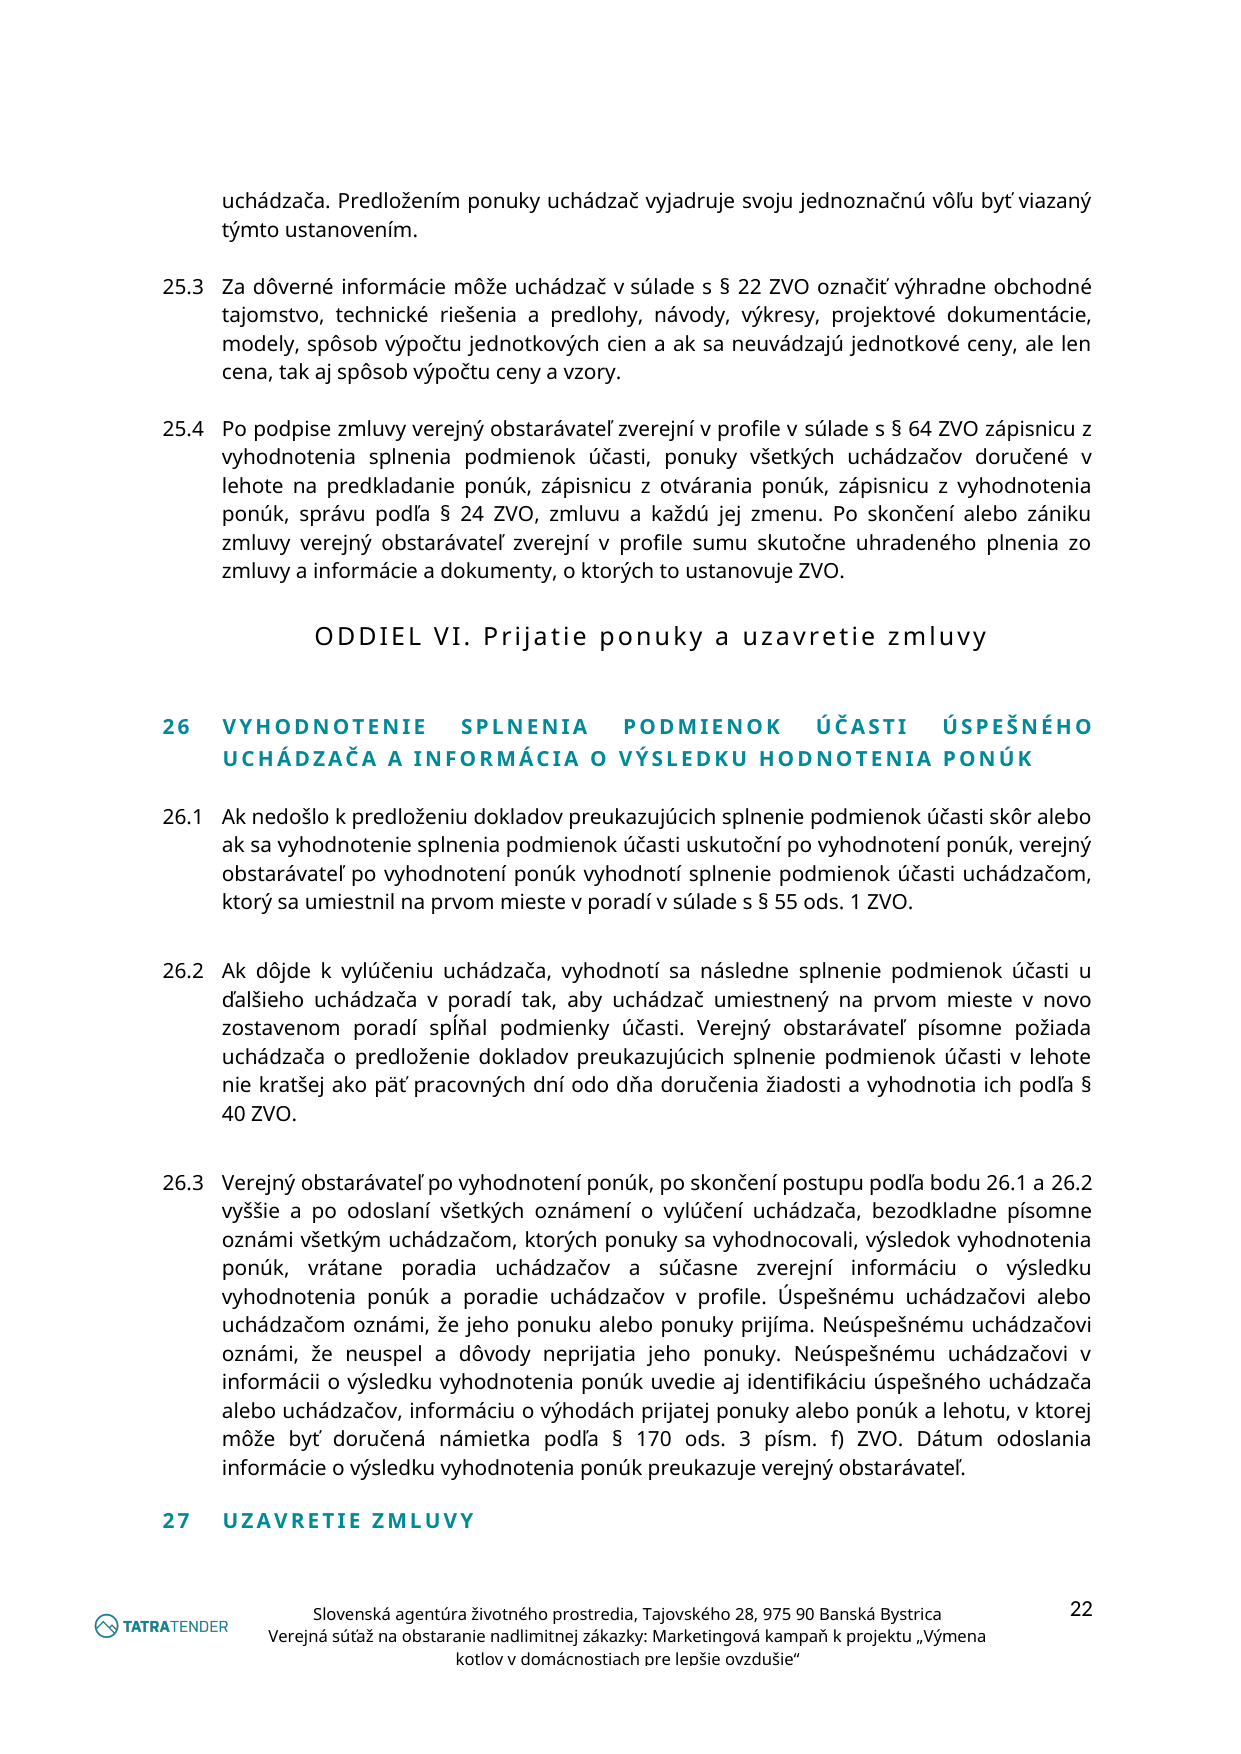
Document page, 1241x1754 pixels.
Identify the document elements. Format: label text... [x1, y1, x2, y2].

subtitle Za dôverné informácie môže uchádzač v súlade s § 22 ZVO označiť výhradne obchodné tajomstvo, technické riešenia a predlohy, návody, výkresy, projektové dokumentácie, modely, spôsob výpočtu jednotkových cien a ak sa neuvádzajú jednotkové ceny, ale len cena, tak aj spôsob výpočtu ceny a vzory. [162, 272, 1093, 386]
subtitle Verejný obstarávateľ po vyhodnotení ponúk, po skončení postupu podľa bodu 26.1 a 26.2 vyššie a po odoslaní všetkých oznámení o vylúčení uchádzača, bezodkladne písomne oznámi všetkým uchádzačom, ktorých ponuky sa vyhodnocovali, výsledok vyhodnotenia ponúk, vrátane poradia uchádzačov a súčasne zverejní informáciu o výsledku vyhodnotenia ponúk a poradie uchádzačov v profile. Úspešnému uchádzačovi alebo uchádzačom oznámi, že jeho ponuku alebo ponuky prijíma. Neúspešnému uchádzačovi oznámi, že neuspel a dôvody neprijatia jeho ponuky. Neúspešnému uchádzačovi v informácii o výsledku vyhodnotenia ponúk uvedie aj identifikáciu úspešného uchádzača alebo uchádzačov, informáciu o výhodách prijatej ponuky alebo ponúk a lehotu, v ktorej môže byť doručená námietka podľa § 170 ods. 3 písm. f) ZVO. Dátum odoslania informácie o výsledku vyhodnotenia ponúk preukazuje verejný obstarávateľ. [162, 1168, 1093, 1481]
text Vyhodnotenie splnenia podmienok účasti úspešného uchádzača a informácia o výsledku hodnotenia ponúk [162, 712, 1093, 773]
text Uzavretie zmluvy [162, 1506, 1093, 1534]
picture [92, 1602, 239, 1647]
subtitle Ak nedošlo k predloženiu dokladov preukazujúcich splnenie podmienok účasti skôr alebo ak sa vyhodnotenie splnenia podmienok účasti uskutoční po vyhodnotení ponúk, verejný obstarávateľ po vyhodnotení ponúk vyhodnotí splnenie podmienok účasti uchádzačom, ktorý sa umiestnil na prvom mieste v poradí v súlade s § 55 ods. 1 ZVO. [162, 802, 1093, 916]
subtitle Ak dôjde k vylúčeniu uchádzača, vyhodnotí sa následne splnenie podmienok účasti u ďalšieho uchádzača v poradí tak, aby uchádzač umiestnený na prvom mieste v novo zostavenom poradí spĺňal podmienky účasti. Verejný obstarávateľ písomne požiada uchádzača o predloženie dokladov preukazujúcich splnenie podmienok účasti v lehote nie kratšej ako päť pracovných dní odo dňa doručenia žiadosti a vyhodnotia ich podľa § 40 ZVO. [162, 957, 1093, 1127]
text ODDIEL VI. Prijatie ponuky a uzavretie zmluvy [162, 619, 1093, 653]
subtitle Po podpise zmluvy verejný obstarávateľ zverejní v profile v súlade s § 64 ZVO zápisnicu z vyhodnotenia splnenia podmienok účasti, ponuky všetkých uchádzačov doručené v lehote na predkladanie ponúk, zápisnicu z otvárania ponúk, zápisnicu z vyhodnotenia ponúk, správu podľa § 24 ZVO, zmluvu a každú jej zmenu. Po skončení alebo zániku zmluvy verejný obstarávateľ zverejní v profile sumu skutočne uhradeného plnenia zo zmluvy a informácie a dokumenty, o ktorých to ustanovuje ZVO. [162, 414, 1093, 584]
